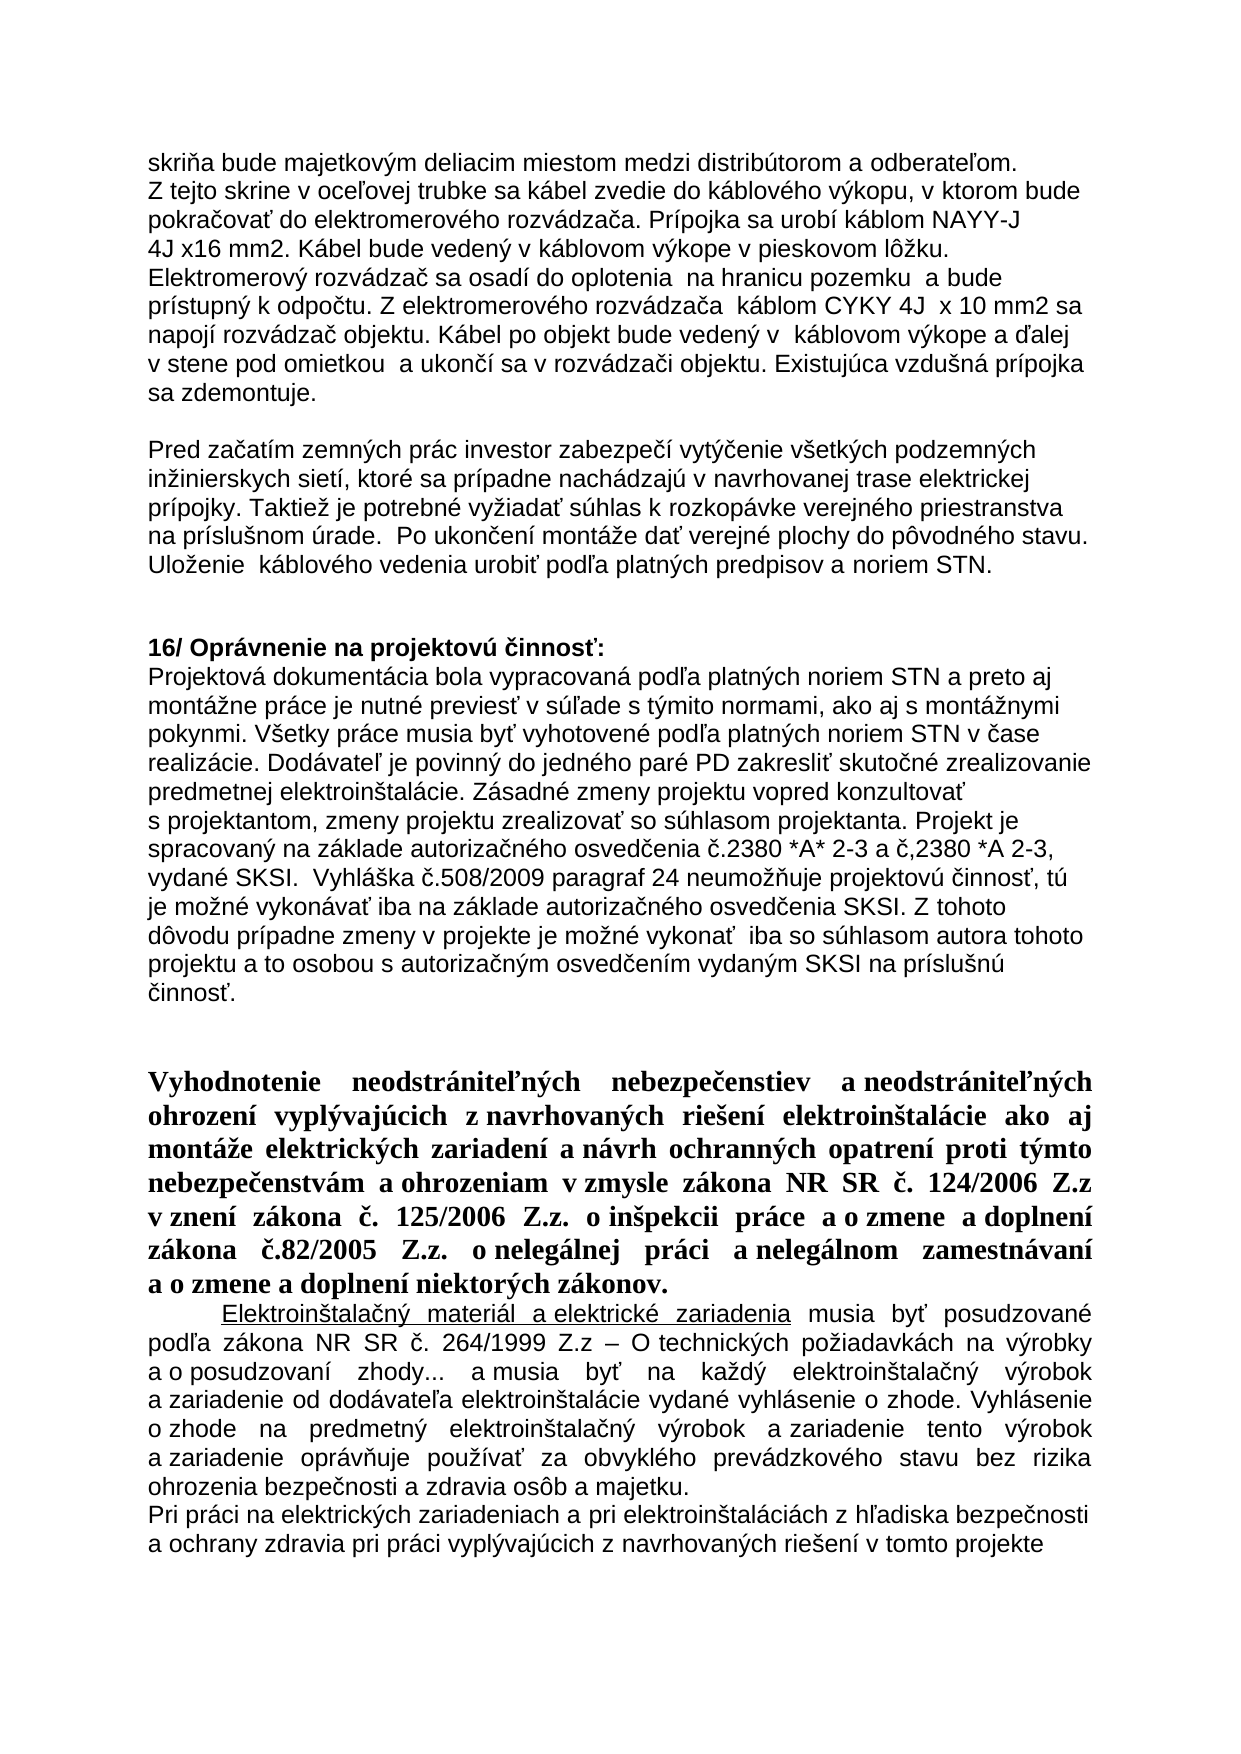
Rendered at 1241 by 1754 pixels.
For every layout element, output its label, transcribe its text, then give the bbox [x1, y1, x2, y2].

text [148, 1501, 1093, 1558]
text Vyhodnotenie neodstrániteľných nebezpečenstiev a neodstrániteľných ohrození vyplývajúcich z navrhovaných riešení elektroinštalácie ako aj montáže elektrických zariadení a návrh ochranných opatrení proti týmto nebezpečenstvám a ohrozeniam v zmysle zákona NR SR č. 124/2006 Z.z v znení zákona č. 125/2006 Z.z. o inšpekcii práce a o zmene a doplnení zákona č.82/2005 Z.z. o nelegálnej práci a nelegálnom zamestnávaní a o zmene a doplnení niektorých zákonov. [148, 1064, 1093, 1299]
text 4J x16 mm2. Kábel bude vedený v káblovom výkope v pieskovom lôžku. Elektromerový rozvádzač sa osadí do oplotenia na hranicu pozemku a bude prístupný k odpočtu. Z elektromerového rozvádzača káblom CYKY 4J x 10 mm2 sa napojí rozvádzač objektu. Kábel po objekt bude vedený v káblovom výkope a ďalej v stene pod omietkou a ukončí sa v rozvádzači objektu. Existujúca vzdušná prípojka sa zdemontuje. [148, 234, 1093, 406]
text 16/ Oprávnenie na projektovú činnosť: [148, 633, 1093, 662]
text Projektová dokumentácia bola vypracovaná podľa platných noriem STN a preto aj montážne práce je nutné previesť v súľade s týmito normami, ako aj s montážnymi pokynmi. Všetky práce musia byť vyhotovené podľa platných noriem STN v čase realizácie. Dodávateľ je povinný do jedného paré PD zakresliť skutočné zrealizovanie predmetnej elektroinštalácie. Zásadné zmeny projektu vopred konzultovať s projektantom, zmeny projektu zrealizovať so súhlasom projektanta. Projekt je spracovaný na základe autorizačného osvedčenia č.2380 *A* 2- č,2380 *A 2-3, vydané SKSI. Vyhláška č.508/2009 paragraf 24 neumožňuje projektovú činnosť, tú je možné vykonávať iba na základe autorizačného osvedčenia SKSI. Z tohoto dôvodu prípadne zmeny v projekte je možné vykonať iba so súhlasom autora tohoto projektu a to osobou s autorizačným osvedčením vydaným SKSI na príslušnú činnosť. [148, 662, 1093, 1007]
text Elektroinštalačný materiál a elektrické zariadenia musia byť posudzované podľa zákona NR SR č. 264/1999 Z.z – O technických požiadavkách na výrobky a o posudzovaní zhody... a musia byť na každý elektroinštalačný výrobok a zariadenie od dodávateľa elektroinštalácie vydané vyhlásenie o zhode. Vyhlásenie o zhode na predmetný elektroinštalačný výrobok a zariadenie tento výrobok a zariadenie oprávňuje používať za obvyklého prevádzkového stavu bez rizika ohrozenia bezpečnosti a zdravia osôb a majetku. [148, 1299, 1093, 1501]
text Pred začatím zemných prác investor zabezpečí vytýčenie všetkých podzemných inžinierskych sietí, ktoré sa prípadne nachádzajú v navrhovanej trase elektrickej prípojky. Taktiež je potrebné vyžiadať súhlas k rozkopávke verejného priestranstva na príslušnom úrade. Po ukončení montáže dať verejné plochy do pôvodného stavu. Uloženie káblového vedenia urobiť podľa platných predpisov a noriem STN. [148, 435, 1093, 579]
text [148, 148, 1093, 234]
